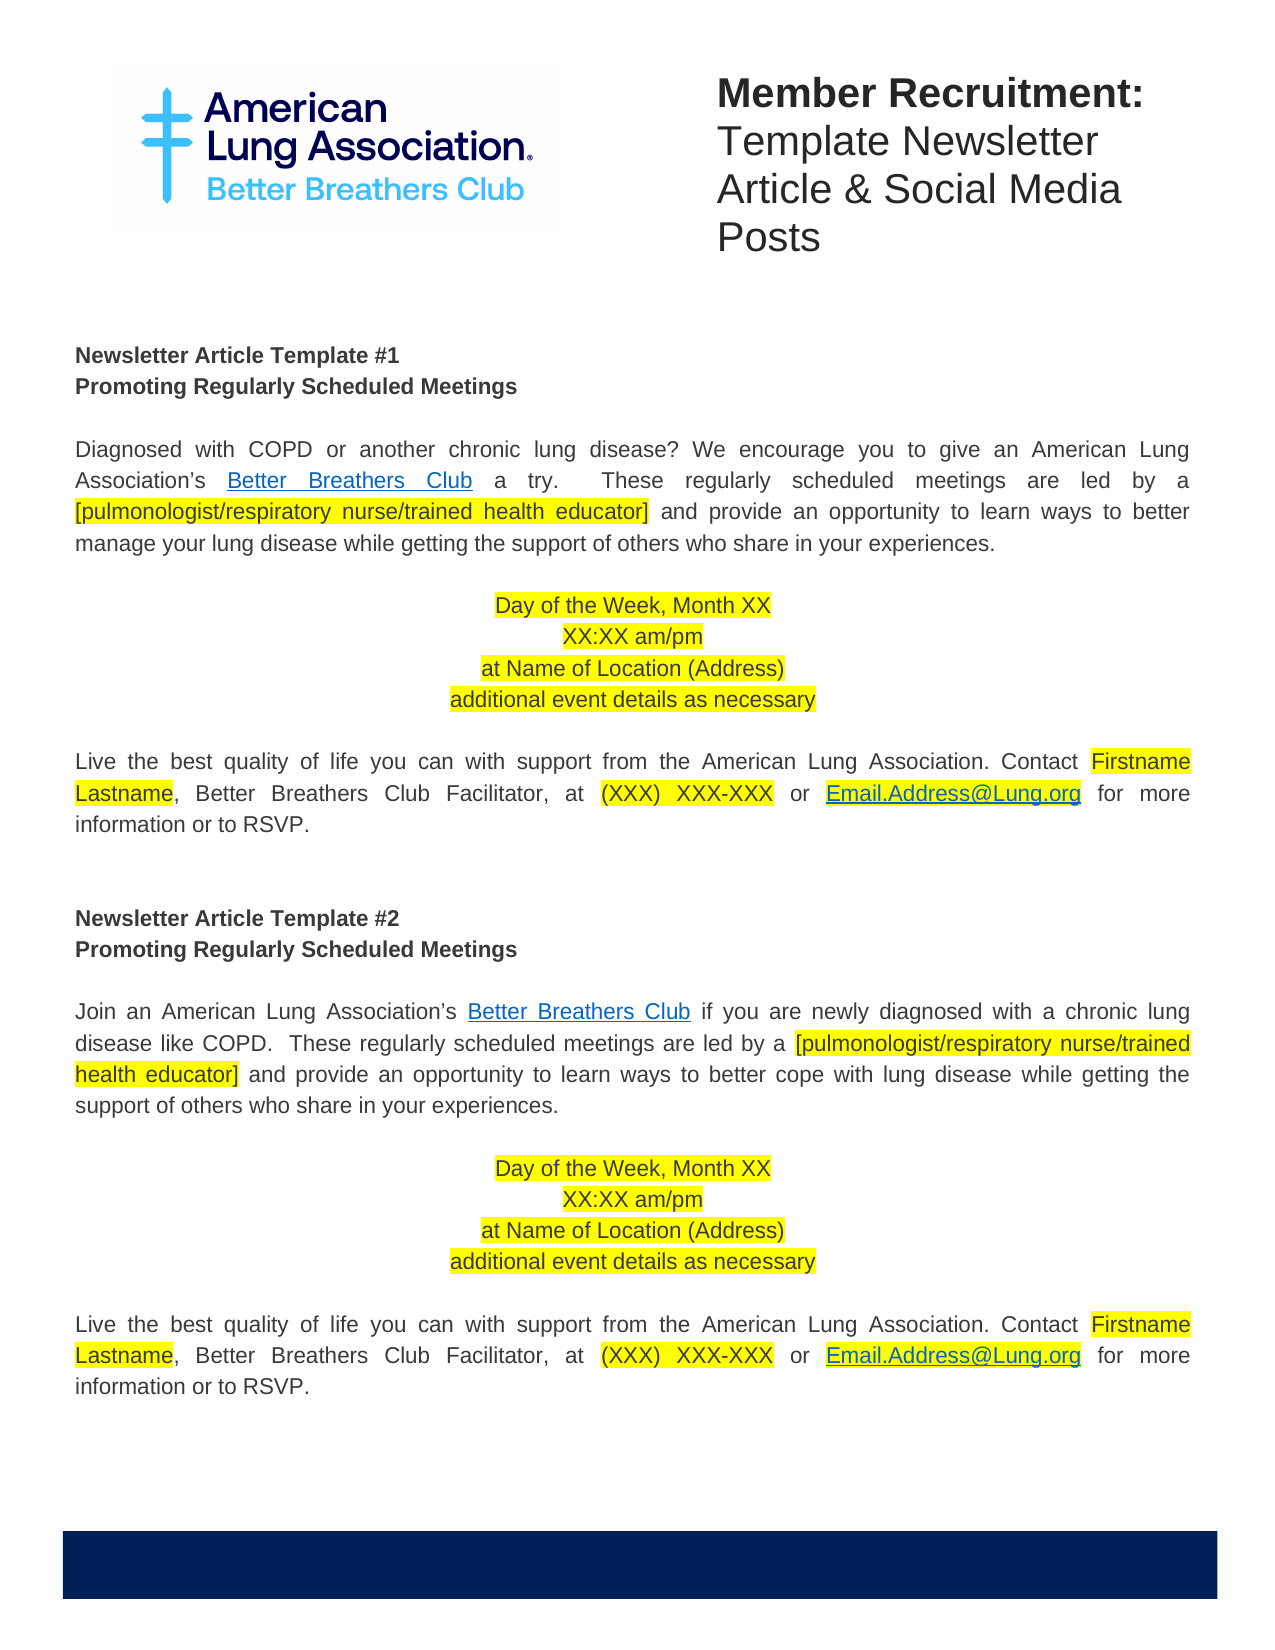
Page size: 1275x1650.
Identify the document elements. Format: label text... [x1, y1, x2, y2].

text XX:XX am/pm [75, 1181, 1191, 1212]
picture [113, 61, 560, 230]
text XX:XX am/pm [75, 618, 1191, 649]
text Live the best quality of life you can with support from the American Lung Association. Contact Firstname Lastname, Better Breathers Club Facilitator, at (XXX) XXX-XXX or Email.Address@Lung.org for more information or to RSVP. [75, 743, 1191, 837]
text Join an American Lung Association’s Better Breathers Club if you are newly diagnosed with a chronic lung disease like COPD. These regularly scheduled meetings are led by a [pulmonologist/respiratory nurse/trained health educator] and provide an opportunity to learn ways to better cope with lung disease while getting the support of others who share in your experiences. [75, 993, 1191, 1118]
text Promoting Regularly Scheduled Meetings [75, 368, 1191, 399]
text Newsletter Article Template #1 [75, 337, 1191, 368]
text Newsletter Article Template #2 [75, 899, 1191, 931]
text Live the best quality of life you can with support from the American Lung Association. Contact Firstname Lastname, Better Breathers Club Facilitator, at (XXX) XXX-XXX or Email.Address@Lung.org for more information or to RSVP. [75, 1306, 1191, 1399]
text Promoting Regularly Scheduled Meetings [75, 931, 1191, 962]
text Day of the Week, Month XX [75, 587, 1191, 618]
text at Name of Location (Address) additional event details as necessary [75, 649, 1191, 712]
text at Name of Location (Address) additional event details as necessary [75, 1212, 1191, 1274]
text Day of the Week, Month XX [75, 1149, 1191, 1181]
picture [62, 1531, 1218, 1599]
text Diagnosed with COPD or another chronic lung disease? We encourage you to give an American Lung Association’s Better Breathers Club a try. These regularly scheduled meetings are led by a [pulmonologist/respiratory nurse/trained health educator] and provide an opportunity to learn ways to better manage your lung disease while getting the support of others who share in your experiences. [75, 431, 1191, 556]
